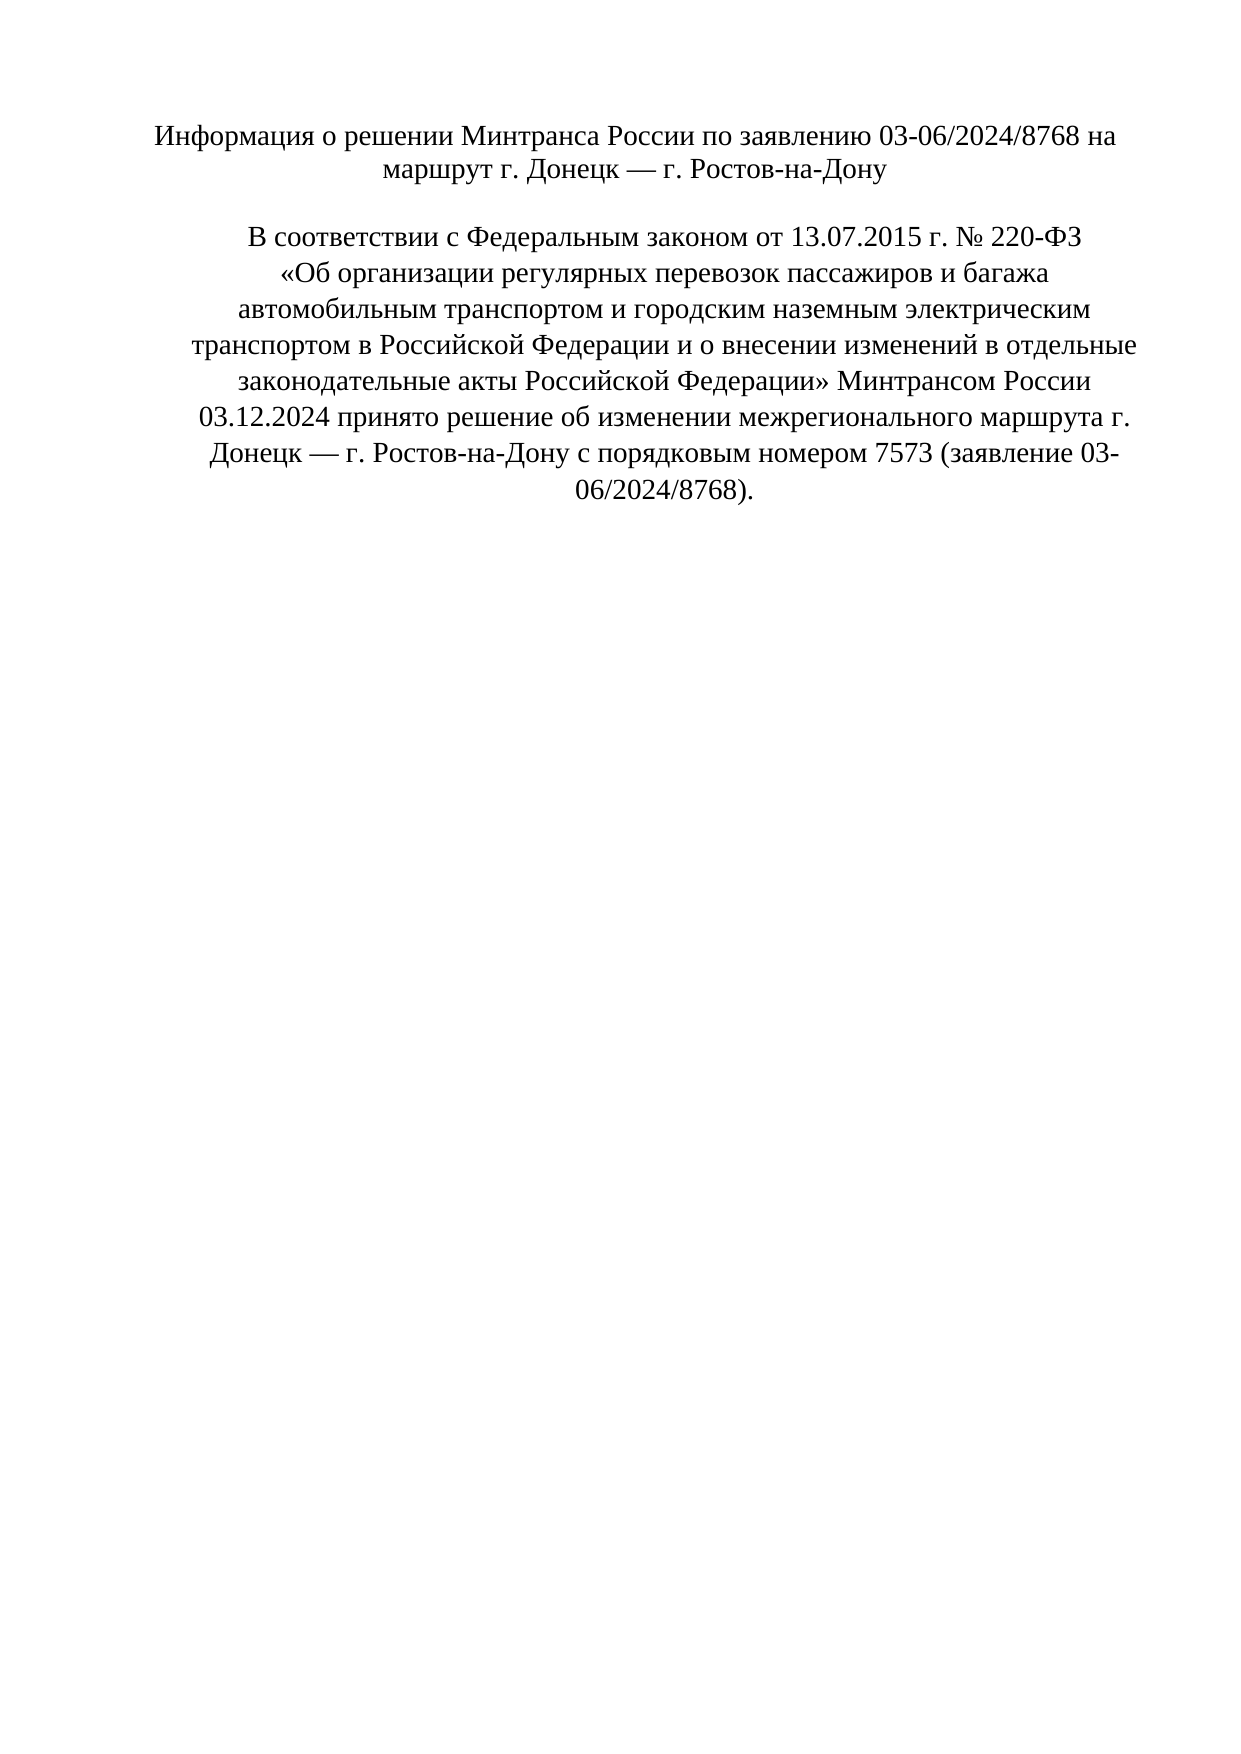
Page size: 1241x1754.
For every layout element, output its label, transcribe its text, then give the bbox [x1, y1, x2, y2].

text В соответствии с Федеральным законом от 13.07.2015 г. № 220-ФЗ «Об организации регулярных перевозок пассажиров и багажа автомобильным транспортом и городским наземным электрическим транспортом в Российской Федерации и о внесении изменений в отдельные законодательные акты Российской Федерации» Минтрансом России 03.12.2024 принято решение об изменении межрегионального маршрута г. Донецк — г. Ростов-на-Дону с порядковым номером 7573 (заявление 03-06/2024/8768). [177, 219, 1152, 505]
text Информация о решении Минтранса России по заявлению 03-06/2024/8768 на маршрут г. Донецк — г. Ростов-на-Дону [118, 118, 1152, 185]
